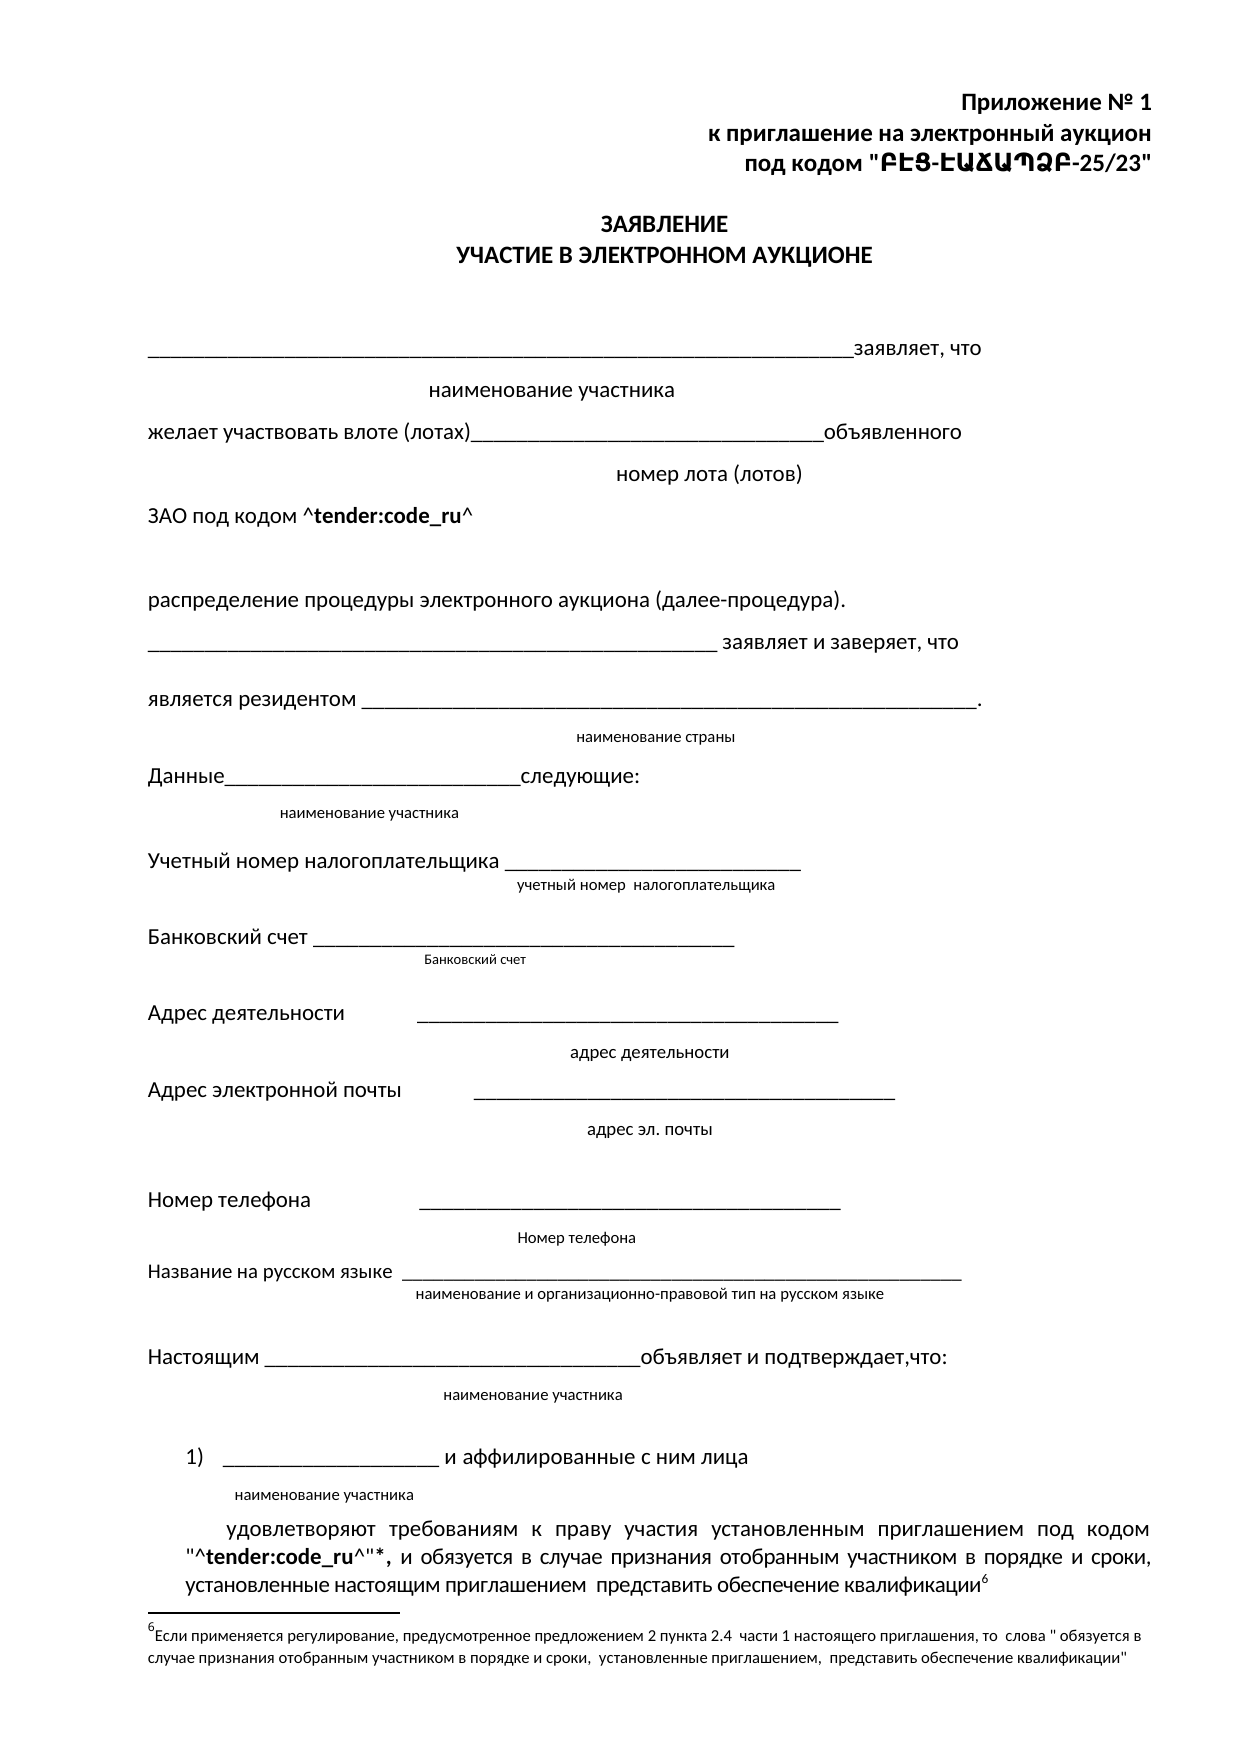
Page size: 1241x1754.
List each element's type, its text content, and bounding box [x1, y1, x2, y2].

text адрес деятельности [148, 1040, 1152, 1063]
text наименование страны [576, 727, 1152, 747]
text Учетный номер налогоплательщика __________________________ [148, 846, 1152, 874]
text Банковский счет [148, 950, 1152, 968]
text ЗАО под кодом ^tender:code_ru^ [148, 501, 1152, 529]
text наименование участника [443, 1384, 1152, 1404]
text наименование и организационно-правовой тип на русском языке [148, 1283, 1152, 1304]
text наименование участника [148, 1484, 1152, 1504]
text ______________________________________________________________заявляет, что [148, 333, 1152, 361]
text __________________________________________________ заявляет и заверяет, что [148, 627, 1152, 655]
text Номер телефона [517, 1227, 1152, 1248]
text Банковский счет _____________________________________ [148, 922, 1152, 950]
text Адрес деятельности _____________________________________ [148, 998, 1152, 1026]
list ___________________ и аффилированные с ним лица [185, 1442, 1152, 1470]
text наименование участника [148, 803, 1152, 823]
text распределение процедуры электронного аукциона (далее-процедура). [148, 585, 1152, 613]
text удовлетворяют требованиям к праву участия установленным приглашением под кодом "^tender:code_ru^"*, и обязуется в случае признания отобранным участником в порядке и сроки, установленные настоящим приглашением представить обеспечение квалификации [185, 1514, 1152, 1598]
text Название на русском языке ______________________________________________________ [148, 1258, 1152, 1283]
text Номер телефона _____________________________________ [148, 1186, 1152, 1213]
text учетный номер налогоплательщика [148, 874, 1152, 894]
text ЗАЯВЛЕНИЕ [177, 208, 1152, 239]
text под кодом "ԲԷՑ-ԷԱՃԱՊՁԲ-25/23" [177, 147, 1152, 178]
text Адрес электронной почты _____________________________________ [148, 1075, 1152, 1103]
text УЧАСТИЕ В ЭЛЕКТРОННОМ АУКЦИОНЕ [177, 239, 1152, 269]
text Данные__________________________следующие: [148, 761, 1152, 789]
text наименование участника [428, 375, 1152, 403]
text Приложение № 1 [148, 86, 1152, 117]
text желает участвовать влоте (лотах)_______________________________объявленного [148, 417, 1152, 445]
text номер лота (лотов) [606, 459, 1152, 487]
text является резидентом ______________________________________________________. [148, 684, 1152, 713]
text адрес эл. почты [148, 1117, 1152, 1140]
text к приглашение на электронный аукцион [177, 117, 1152, 147]
text Настоящим _________________________________объявляет и подтверждает,что: [148, 1342, 1152, 1370]
